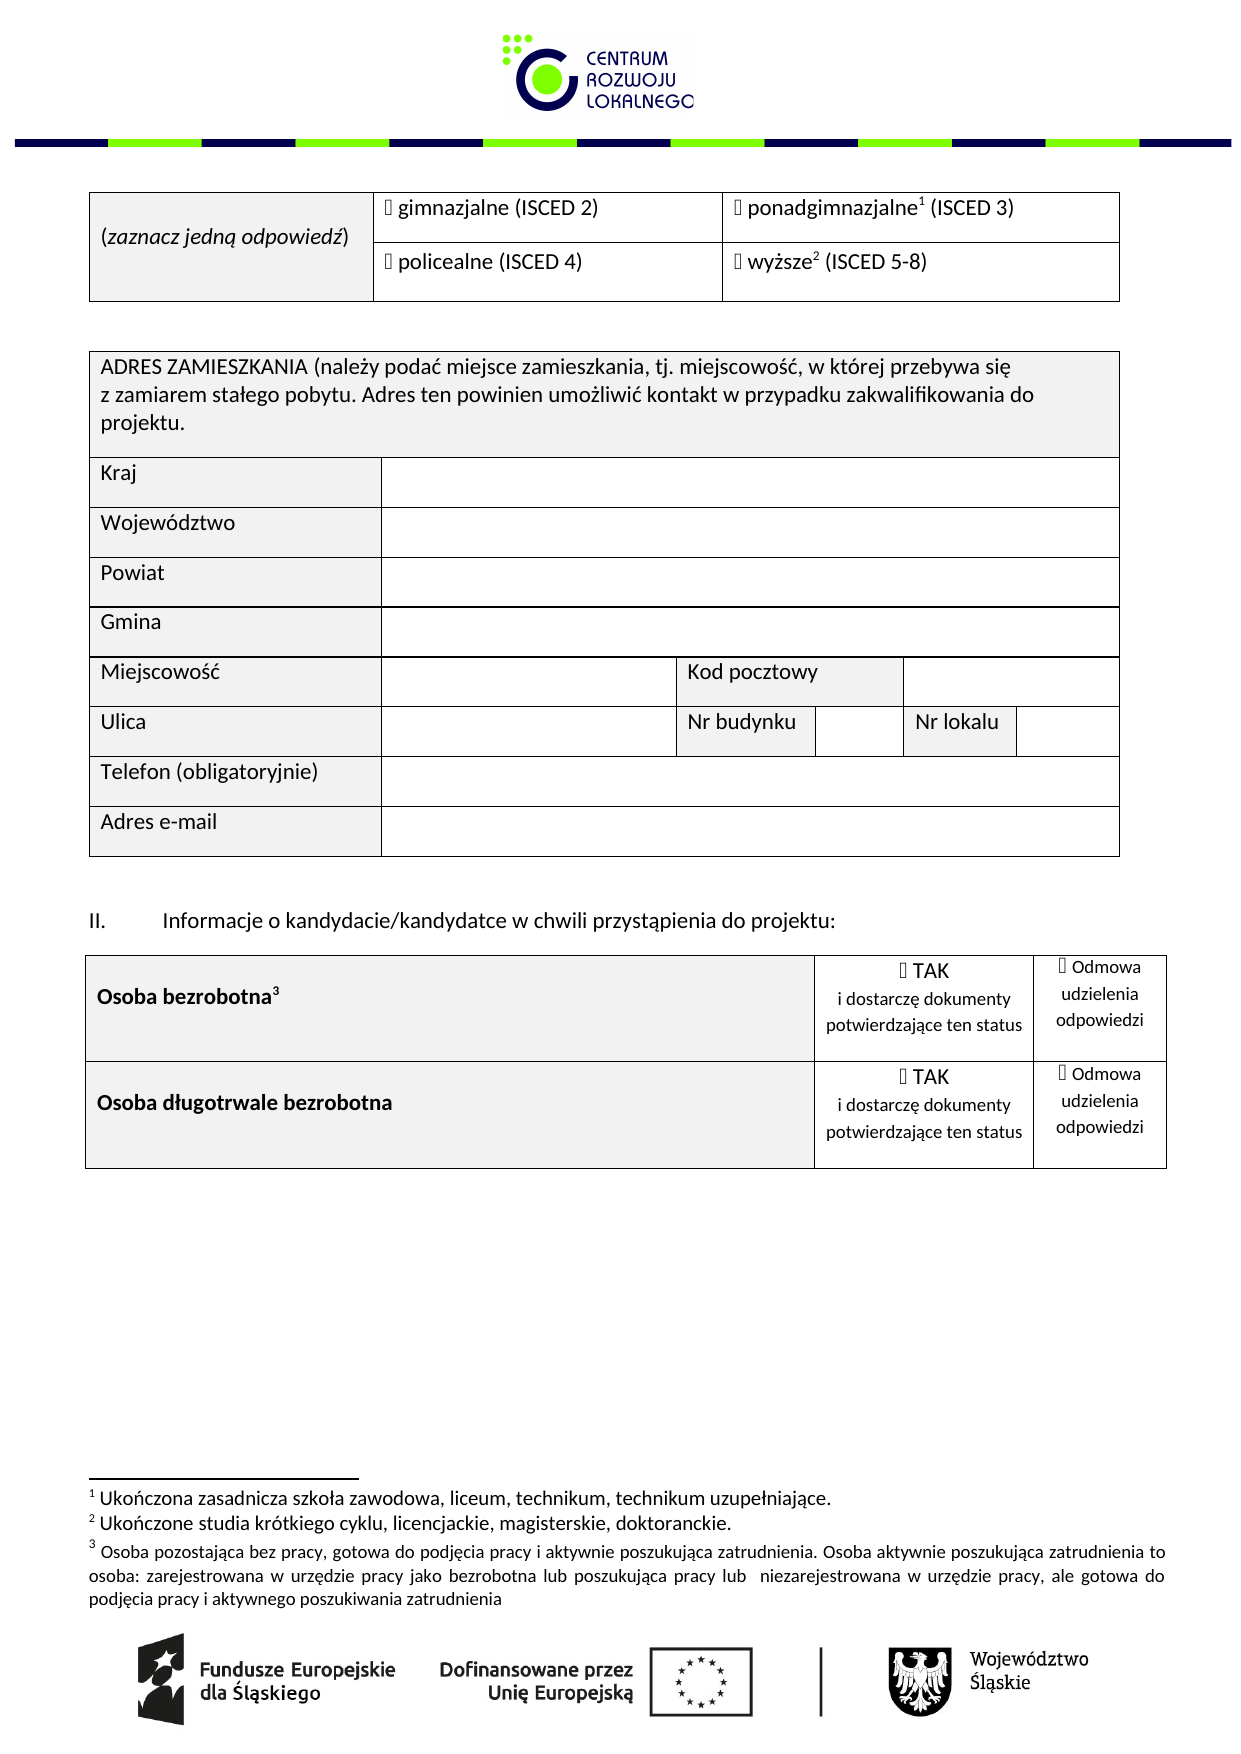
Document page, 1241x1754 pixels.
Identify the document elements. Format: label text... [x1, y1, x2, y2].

table_cell [382, 458, 1119, 507]
picture [115, 1611, 1111, 1748]
table_header ADRES ZAMIESZKANIA (należy podać miejsce zamieszkania, tj. miejscowość, w której przebywa się z zamiarem stałego pobytu. Adres ten powinien umożliwić kontakt w przypadku zakwalifikowania do projektu. [90, 352, 1119, 457]
table_cell Osoba długotrwale bezrobotna [86, 1062, 814, 1168]
table_cell [382, 508, 1119, 557]
table_cell Wykształcenie (zaznacz jedną odpowiedź) [90, 193, 373, 301]
table_cell [382, 807, 1119, 856]
table_cell Telefon (obligatoryjnie) [90, 757, 381, 806]
table_cell wyższe (ISCED 5-8) [723, 243, 1119, 301]
picture [502, 32, 694, 114]
table_cell ponadgimnazjalne (ISCED 3) [723, 193, 1119, 242]
table_cell Powiat [90, 558, 381, 606]
table_cell TAK i dostarczę dokumenty potwierdzające ten status [815, 1062, 1033, 1168]
table_cell [1017, 707, 1119, 756]
table_cell [382, 558, 1119, 606]
table_header Odmowa udzielenia odpowiedzi [1034, 956, 1166, 1061]
table_cell Miejscowość [90, 658, 381, 706]
table_cell Ulica [90, 707, 381, 756]
table_header TAK i dostarczę dokumenty potwierdzające ten status [815, 956, 1033, 1061]
table_cell Adres e-mail [90, 807, 381, 856]
table_header Osoba bezrobotna [86, 956, 814, 1061]
picture [14, 139, 1232, 147]
table_cell Gmina [90, 608, 381, 656]
table_cell Kraj [90, 458, 381, 507]
table_cell Nr lokalu [904, 707, 1016, 756]
table_cell gimnazjalne (ISCED 2) [374, 193, 722, 242]
table_cell [904, 658, 1119, 706]
table_cell [382, 757, 1119, 806]
table_cell [816, 707, 903, 756]
text II. Informacje o kandydacie/kandydatce w chwili przystąpienia do projektu: [89, 906, 1167, 934]
table_cell Województwo [90, 508, 381, 557]
table_cell [382, 658, 676, 706]
table_cell policealne (ISCED 4) [374, 243, 722, 301]
table_cell [382, 608, 1119, 656]
table_cell Nr budynku [677, 707, 815, 756]
table_cell Kod pocztowy [677, 658, 903, 706]
table_cell Odmowa udzielenia odpowiedzi [1034, 1062, 1166, 1168]
table_cell [382, 707, 676, 756]
